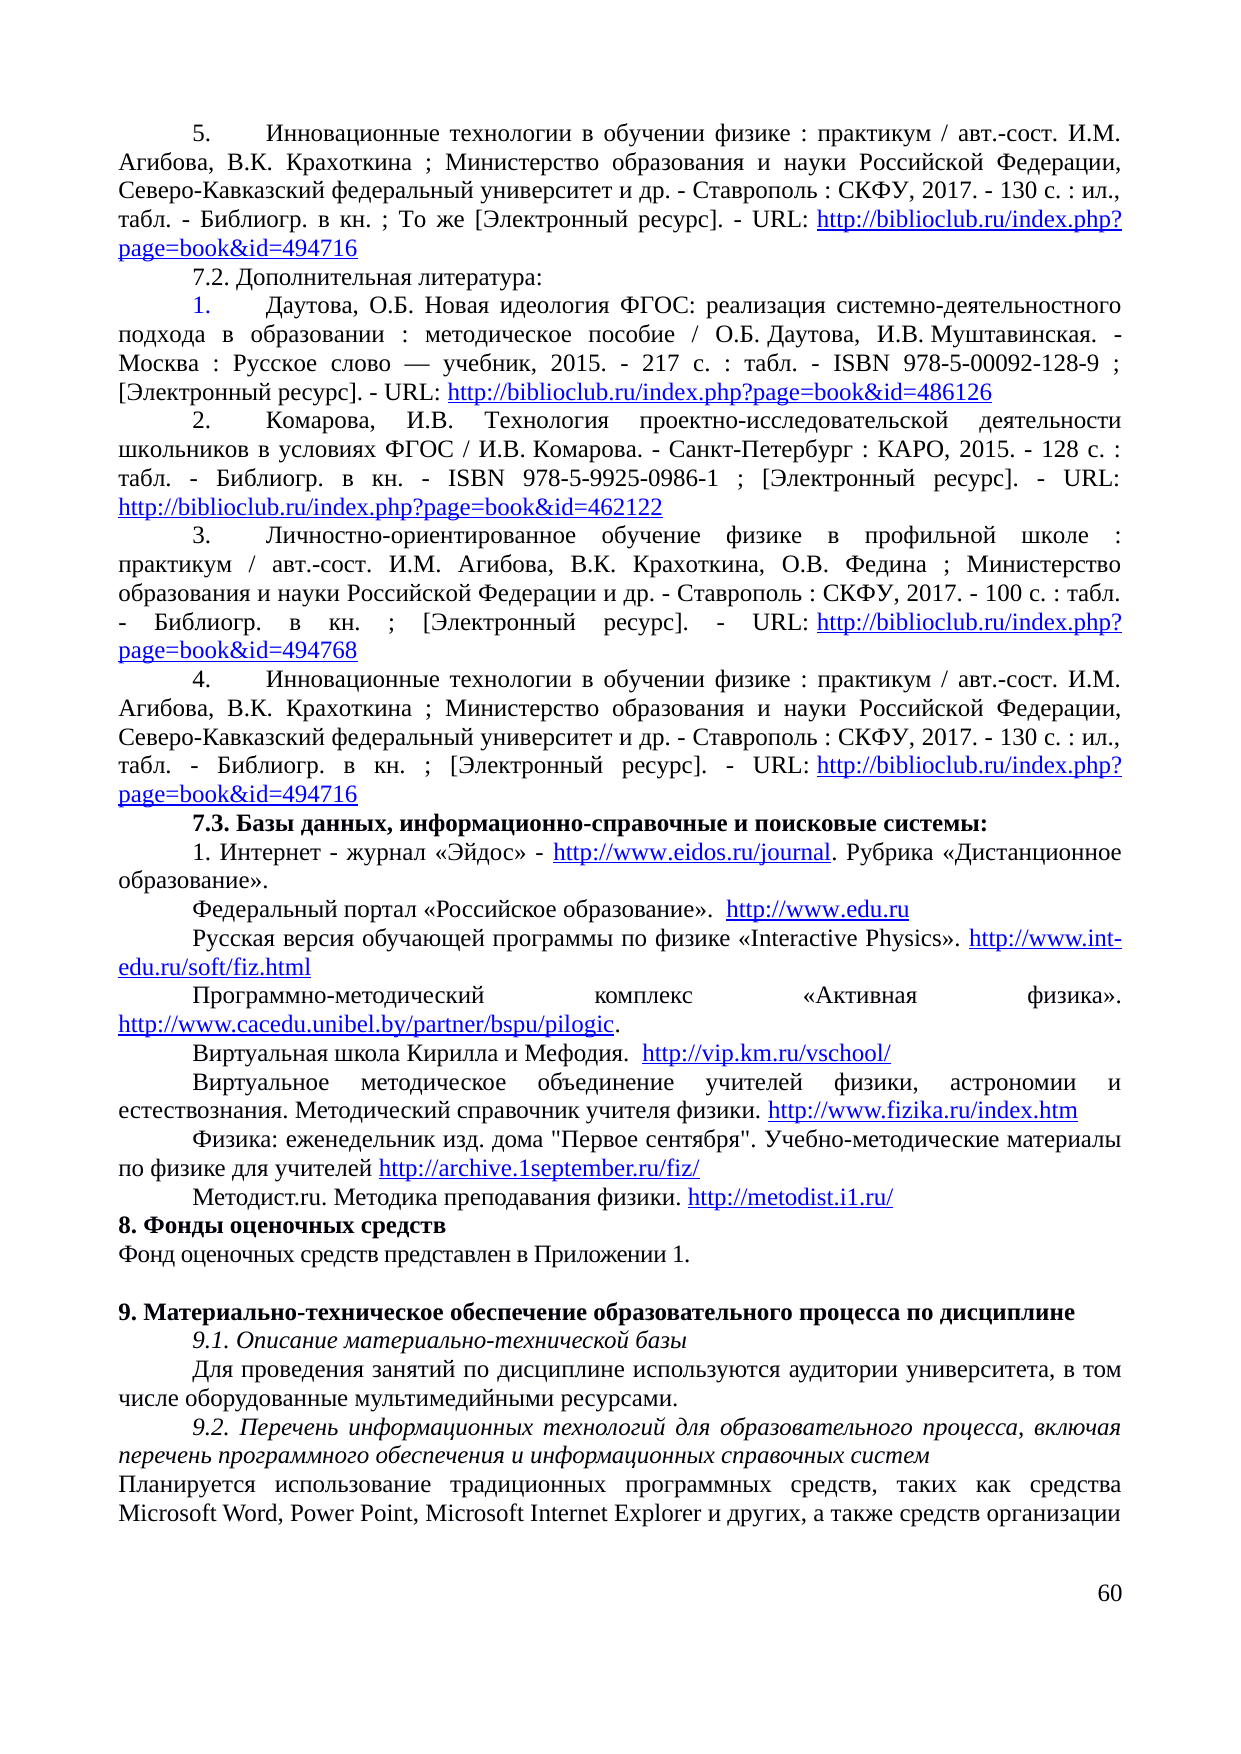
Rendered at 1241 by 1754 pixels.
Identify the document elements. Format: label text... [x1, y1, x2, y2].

text Виртуальная школа Кирилла и Мефодия. http://vip.km.ru/vschool/ [118, 1038, 1122, 1067]
text Виртуальное методическое объединение учителей физики, астрономии и естествознания. Методический справочник учителя физики. http://www.fizika.ru/index.htm [118, 1067, 1122, 1124]
list Комарова, И.В. Технология проектно-исследовательской деятельности школьников в условиях ФГОС / И.В. Комарова. - Санкт-Петербург : КАРО, 2015. - 128 с. : табл. - Библиогр. в кн. - ISBN 978-5-9925-0986-1 ; [Электронный ресурс]. - URL: http://biblioclub.ru/index.php?page=book&id=462122 [118, 406, 1122, 521]
list Личностно-ориентированное обучение физике в профильной школе : практикум / авт.-сост. И.М. Агибова, В.К. Крахоткина, О.В. Федина ; Министерство образования и науки Российской Федерации и др. - Ставрополь : СКФУ, 2017. - 100 с. : табл. - Библиогр. в кн. ; [Электронный ресурс]. - URL: http://biblioclub.ru/index.php?page=book&id=494768 [118, 521, 1122, 664]
text 9. Материально-техническое обеспечение образовательного процесса по дисциплине [118, 1297, 1122, 1326]
text Физика: еженедельник изд. дома "Первое сентября". Учебно-методические материалы по физике для учителей http://archive.1september.ru/fiz/ [118, 1124, 1122, 1182]
list Инновационные технологии в обучении физике : практикум / авт.-сост. И.М. Агибова, В.К. Крахоткина ; Министерство образования и науки Российской Федерации, Северо-Кавказский федеральный университет и др. - Ставрополь : СКФУ, 2017. - 130 с. : ил., табл. - Библиогр. в кн. ; [Электронный ресурс]. - URL: http://biblioclub.ru/index.php?page=book&id=494716 [118, 664, 1122, 808]
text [118, 1469, 1122, 1527]
list Инновационные технологии в обучении физике : практикум / авт.-сост. И.М. Агибова, В.К. Крахоткина ; Министерство образования и науки Российской Федерации, Северо-Кавказский федеральный университет и др. - Ставрополь : СКФУ, 2017. - 130 с. : ил., табл. - Библиогр. в кн. ; То же [Электронный ресурс]. - URL: http://biblioclub.ru/index.php?page=book&id=494716 [118, 118, 1122, 262]
text 7.2. Дополнительная литература: [118, 262, 1122, 291]
text Фонд оценочных средств представлен в Приложении 1. [118, 1239, 1122, 1268]
text Федеральный портал «Российское образование». http://www.edu.ru [118, 894, 1122, 923]
text 8. Фонды оценочных средств [118, 1211, 1122, 1239]
text 9.2. Перечень информационных технологий для образовательного процесса, включая перечень программного обеспечения и информационных справочных систем [118, 1412, 1122, 1469]
text 7.3. Базы данных, информационно-справочные и поисковые системы: [118, 808, 1122, 837]
text Русская версия обучающей программы по физике «Interactive Physics». http://www.int-edu.ru/soft/fiz.html [118, 923, 1122, 981]
text Для проведения занятий по дисциплине используются аудитории университета, в том числе оборудованные мультимедийными ресурсами. [118, 1354, 1122, 1412]
text Программно-методический комплекс «Активная физика». http://www.cacedu.unibel.by/partner/bspu/pilogic. [118, 981, 1122, 1038]
text Методист.ru. Методика преподавания физики. http://metodist.i1.ru/ [118, 1182, 1122, 1211]
text 9.1. Описание материально-технической базы [118, 1326, 1122, 1354]
text 1. Интернет - журнал «Эйдос» - http://www.eidos.ru/journal. Рубрика «Дистанционное образование». [118, 837, 1122, 894]
list Даутова, О.Б. Новая идеология ФГОС: реализация системно-деятельностного подхода в образовании : методическое пособие / О.Б. Даутова, И.В. Муштавинская. - Москва : Русское слово — учебник, 2015. - 217 с. : табл. - ISBN 978-5-00092-128-9 ;[Электронный ресурс]. - URL: http://biblioclub.ru/index.php?page=book&id=486126 [118, 291, 1122, 406]
